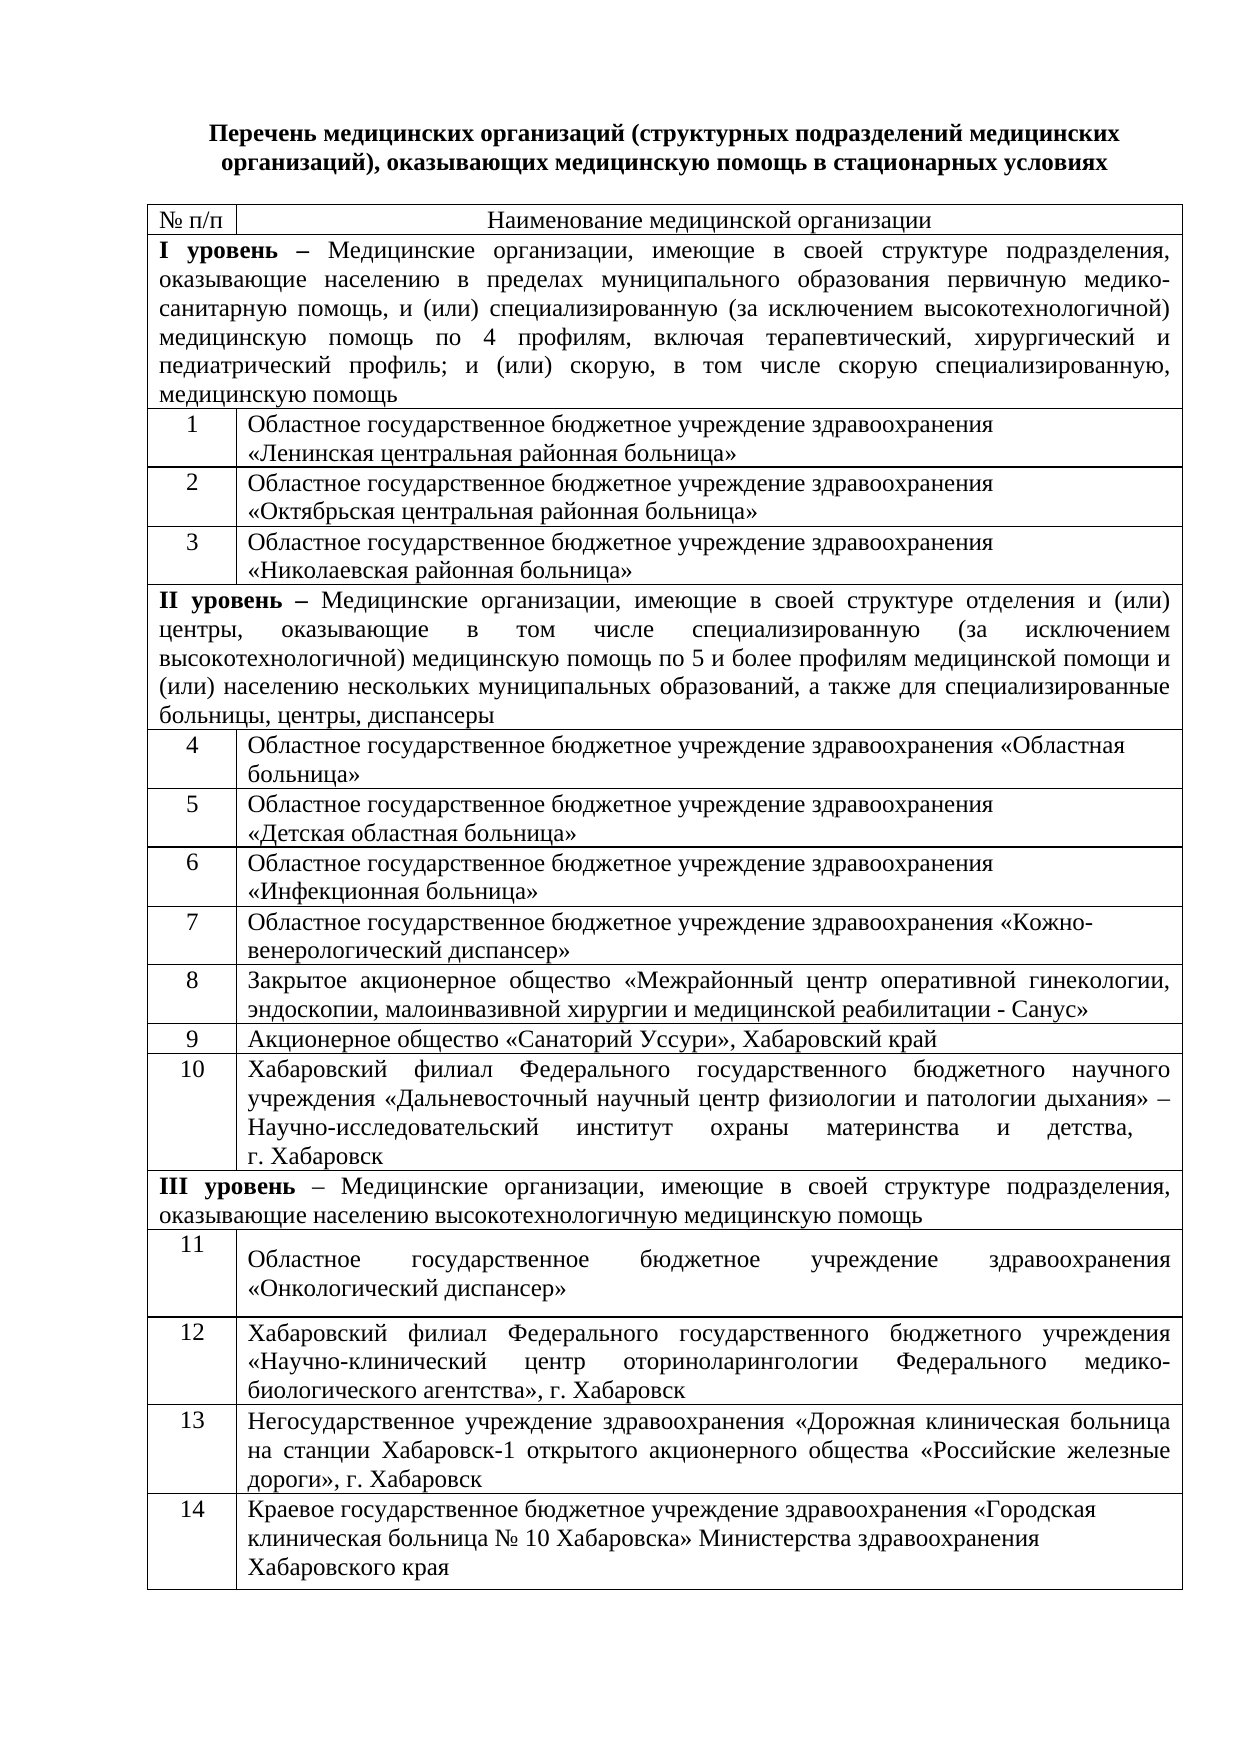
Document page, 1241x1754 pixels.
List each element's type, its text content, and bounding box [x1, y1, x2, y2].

table_cell Областное государственное бюджетное учреждение здравоохранения «Николаевская районная больница» [237, 527, 1182, 584]
table_header Наименование медицинской организации [237, 205, 1182, 234]
table_cell 9 [148, 1024, 236, 1053]
table_cell 11 [148, 1230, 236, 1316]
text Перечень медицинских организаций (структурных подразделений медицинских организаций), оказывающих медицинскую помощь в стационарных условиях [177, 118, 1152, 176]
table_cell Областное государственное бюджетное учреждение здравоохранения «Кожно-венерологический диспансер» [237, 907, 1182, 964]
table_cell 7 [148, 907, 236, 964]
table_cell II уровень – Медицинские организации, имеющие в своей структуре отделения и (или) центры, оказывающие в том числе специализированную (за исключением высокотехнологичной) медицинскую помощь по 5 и более профилям медицинской помощи и (или) населению нескольких муниципальных образований, а также для специализированные больницы, центры, диспансеры [148, 585, 1182, 729]
table_cell 6 [148, 848, 236, 906]
table_cell 14 [148, 1494, 236, 1589]
table_cell 1 [148, 409, 236, 466]
table_cell 5 [148, 789, 236, 846]
table_cell Закрытое акционерное общество «Межрайонный центр оперативной гинекологии, эндоскопии, малоинвазивной хирургии и медицинской реабилитации - Санус» [237, 965, 1182, 1023]
table_cell 12 [148, 1318, 236, 1404]
table_header № п/п [148, 205, 236, 234]
table_cell Хабаровский филиал Федерального государственного бюджетного учреждения «Научно-клинический центр оториноларингологии Федерального медико-биологического агентства», г. Хабаровск [237, 1318, 1182, 1404]
table_cell Негосударственное учреждение здравоохранения «Дорожная клиническая больница на станции Хабаровск-1 открытого акционерного общества «Российские железные дороги», г. Хабаровск [237, 1405, 1182, 1493]
table_cell Областное государственное бюджетное учреждение здравоохранения «Октябрьская центральная районная больница» [237, 468, 1182, 526]
table_cell 3 [148, 527, 236, 584]
table_cell Хабаровский филиал Федерального государственного бюджетного научного учреждения «Дальневосточный научный центр физиологии и патологии дыхания» – Научно-исследовательский институт охраны материнства и детства, г. Хабаровск [237, 1054, 1182, 1170]
table_cell Областное государственное бюджетное учреждение здравоохранения «Детская областная больница» [237, 789, 1182, 846]
table_cell 13 [148, 1405, 236, 1493]
table_cell Акционерное общество «Санаторий Уссури», Хабаровский край [237, 1024, 1182, 1053]
table_cell 2 [148, 468, 236, 526]
table_cell 4 [148, 730, 236, 788]
table_cell Областное государственное бюджетное учреждение здравоохранения «Областная больница» [237, 730, 1182, 788]
table_cell Областное государственное бюджетное учреждение здравоохранения «Онкологический диспансер» [237, 1230, 1182, 1316]
table_cell III уровень – Медицинские организации, имеющие в своей структуре подразделения, оказывающие населению высокотехнологичную медицинскую помощь [148, 1171, 1182, 1228]
table_cell 8 [148, 965, 236, 1023]
table_cell 10 [148, 1054, 236, 1170]
table_cell I уровень – Медицинские организации, имеющие в своей структуре подразделения, оказывающие населению в пределах муниципального образования первичную медико-санитарную помощь, и (или) специализированную (за исключением высокотехнологичной) медицинскую помощь по 4 профилям, включая терапевтический, хирургический и педиатрический профиль; и (или) скорую, в том числе скорую специализированную, медицинскую помощь [148, 235, 1182, 408]
table_cell Краевое государственное бюджетное учреждение здравоохранения «Городская клиническая больница № 10 Хабаровска» Министерства здравоохранения Хабаровского края [237, 1494, 1182, 1589]
table_cell Областное государственное бюджетное учреждение здравоохранения «Ленинская центральная районная больница» [237, 409, 1182, 466]
table_cell Областное государственное бюджетное учреждение здравоохранения «Инфекционная больница» [237, 848, 1182, 906]
